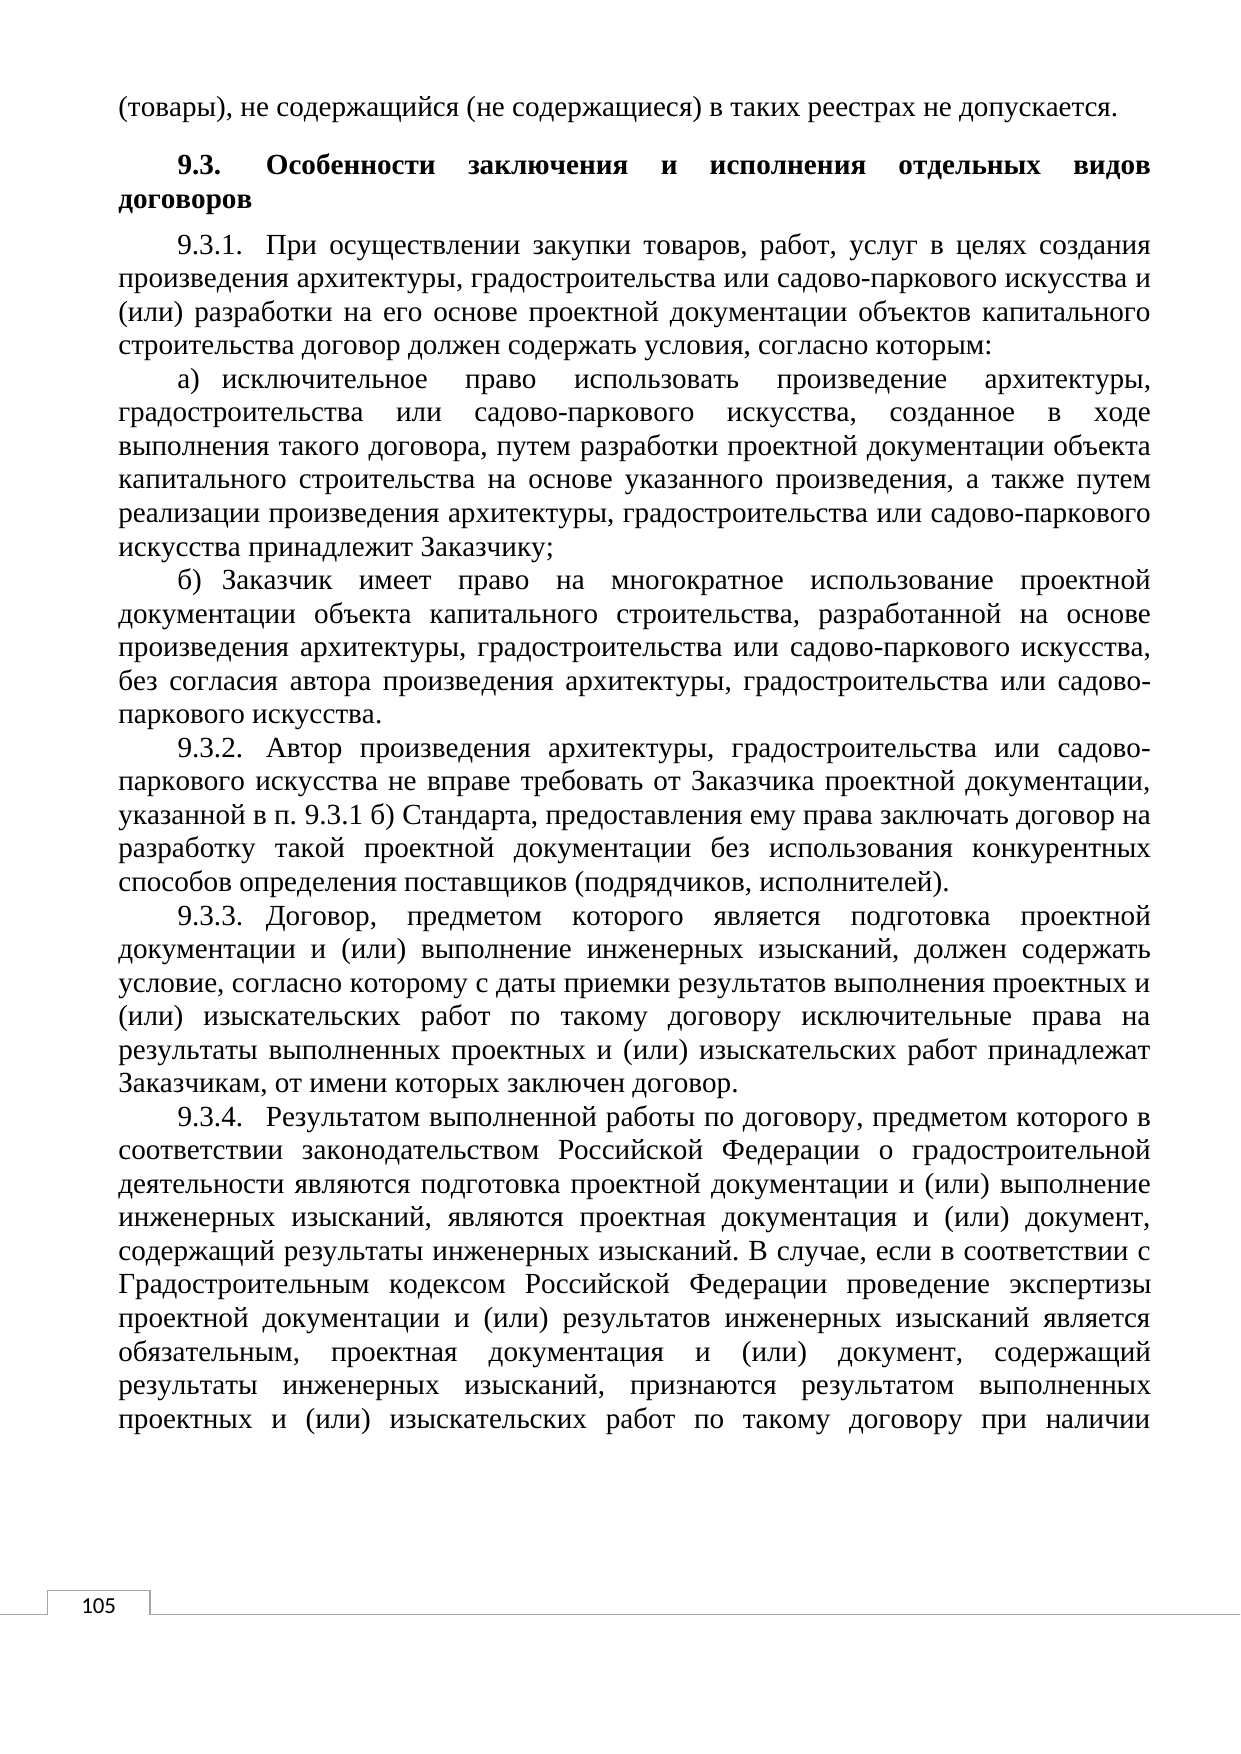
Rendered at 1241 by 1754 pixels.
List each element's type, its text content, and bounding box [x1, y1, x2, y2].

list исключительное право использовать произведение архитектуры, градостроительства или садово-паркового искусства, созданное в ходе выполнения такого договора, путем разработки проектной документации объекта капитального строительства на основе указанного произведения, а также путем реализации произведения архитектуры, градостроительства или садово-паркового искусства принадлежит Заказчику; [118, 361, 1152, 562]
list Автор произведения архитектуры, градостроительства или садово-паркового искусства не вправе требовать от Заказчика проектной документации, указанной в п. 9.3.1 б) Стандарта, предоставления ему права заключать договор на разработку такой проектной документации без использования конкурентных способов определения поставщиков (подрядчиков, исполнителей). [118, 730, 1152, 898]
list Особенности заключения и исполнения отдельных видов договоров [118, 147, 1152, 214]
list Договор, предметом которого является подготовка проектной документации и (или) выполнение инженерных изысканий, должен содержать условие, согласно которому с даты приемки результатов выполнения проектных и (или) изыскательских работ по такому договору исключительные права на результаты выполненных проектных и (или) изыскательских работ принадлежат Заказчикам, от имени которых заключен договор. [118, 898, 1152, 1099]
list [118, 1099, 1152, 1434]
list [118, 89, 1152, 122]
list При осуществлении закупки товаров, работ, услуг в целях создания произведения архитектуры, градостроительства или садово-паркового искусства и (или) разработки на его основе проектной документации объектов капитального строительства договор должен содержать условия, согласно которым: [118, 227, 1152, 361]
list Заказчик имеет право на многократное использование проектной документации объекта капитального строительства, разработанной на основе произведения архитектуры, градостроительства или садово-паркового искусства, без согласия автора произведения архитектуры, градостроительства или садово-паркового искусства. [118, 562, 1152, 730]
